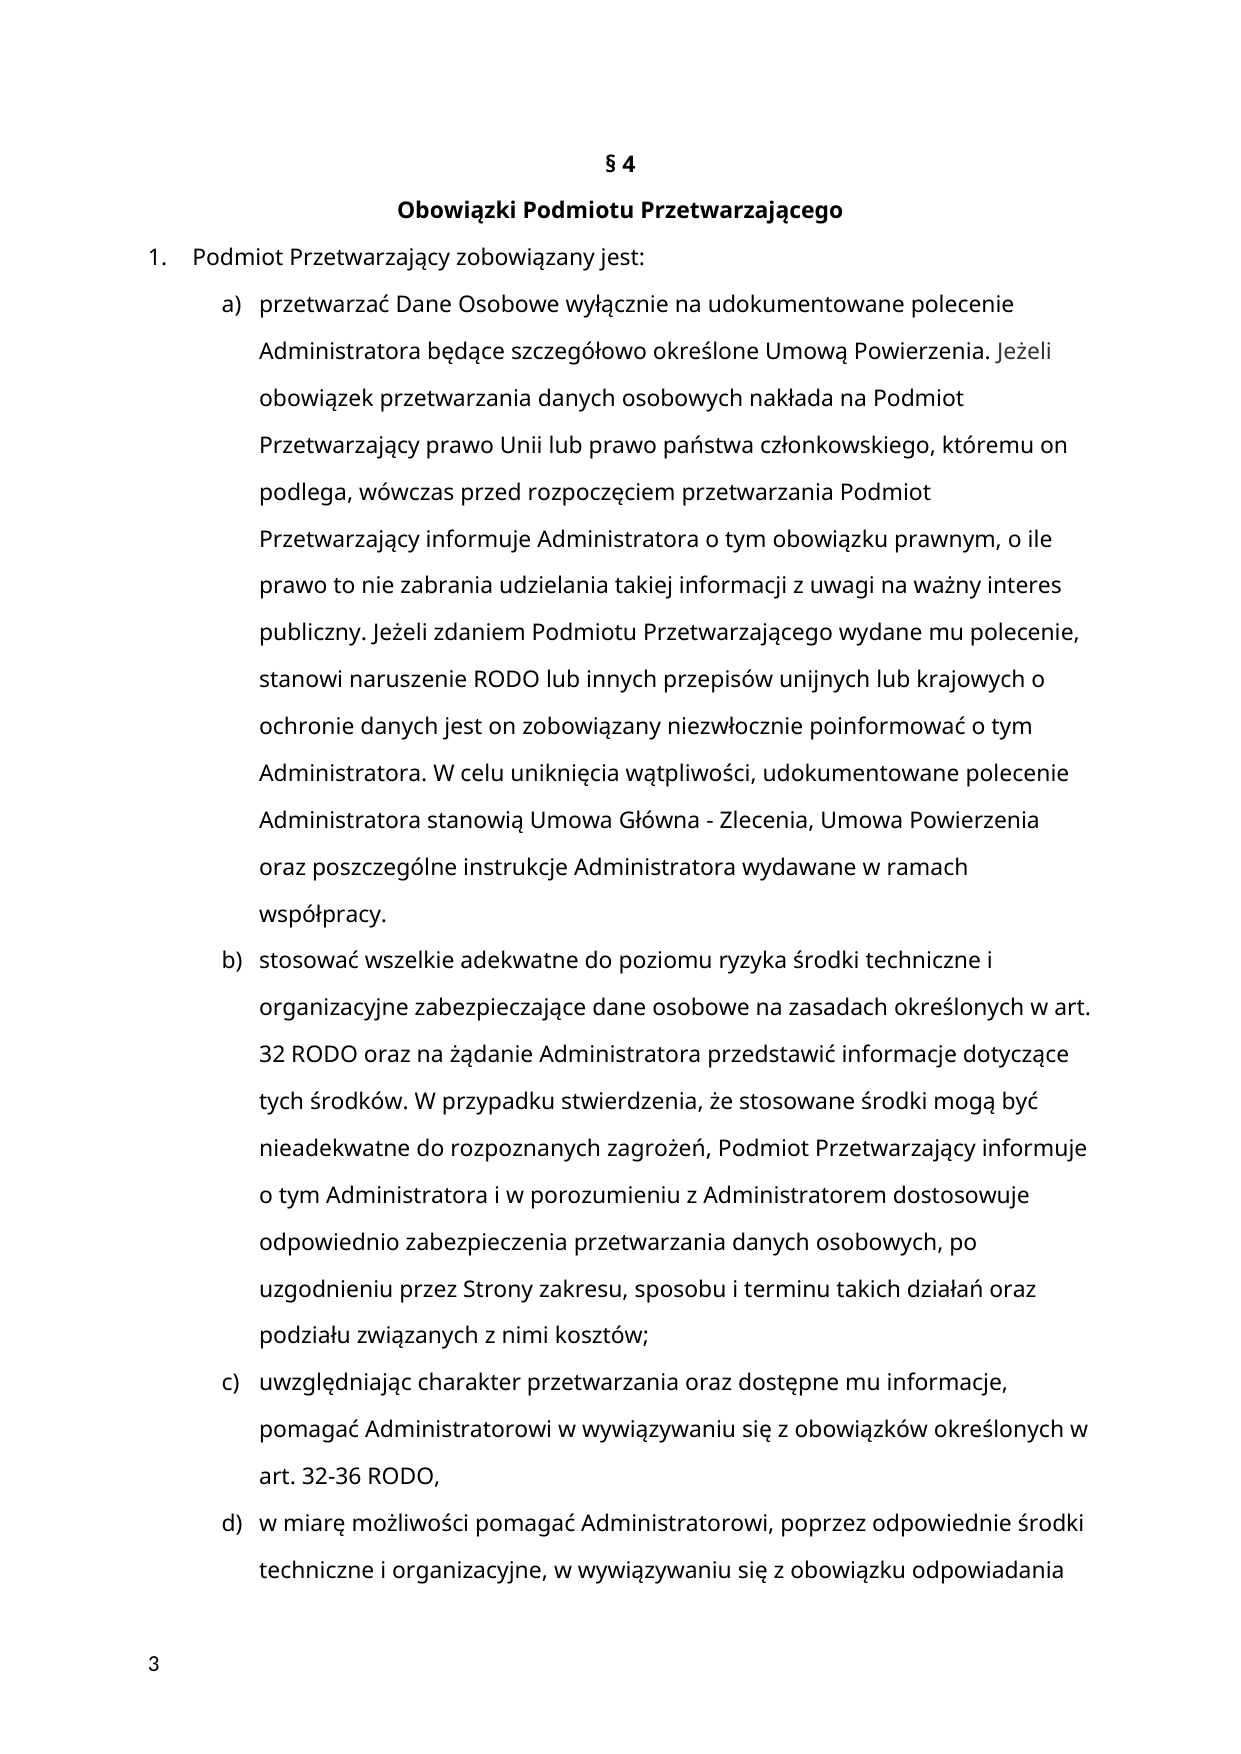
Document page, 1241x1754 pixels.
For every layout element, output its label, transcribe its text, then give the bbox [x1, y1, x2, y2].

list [221, 1507, 1093, 1585]
list Podmiot Przetwarzający zobowiązany jest: [148, 241, 1093, 273]
list stosować wszelkie adekwatne do poziomu ryzyka środki techniczne i organizacyjne zabezpieczające dane osobowe na zasadach określonych w art. 32 RODO oraz na żądanie Administratora przedstawić informacje dotyczące tych środków. W przypadku stwierdzenia, że stosowane środki mogą być nieadekwatne do rozpoznanych zagrożeń, Podmiot Przetwarzający informuje o tym Administratora i w porozumieniu z Administratorem dostosowuje odpowiednio zabezpieczenia przetwarzania danych osobowych, po uzgodnieniu przez Strony zakresu, sposobu i terminu takich działań oraz podziału związanych z nimi kosztów; [221, 944, 1093, 1351]
list przetwarzać Dane Osobowe wyłącznie na udokumentowane polecenie Administratora będące szczegółowo określone Umową Powierzenia. Jeżeli obowiązek przetwarzania danych osobowych nakłada na Podmiot Przetwarzający prawo Unii lub prawo państwa członkowskiego, któremu on podlega, wówczas przed rozpoczęciem przetwarzania Podmiot Przetwarzający informuje Administratora o tym obowiązku prawnym, o ile prawo to nie zabrania udzielania takiej informacji z uwagi na ważny interes publiczny. Jeżeli zdaniem Podmiotu Przetwarzającego wydane mu polecenie, stanowi naruszenie RODO lub innych przepisów unijnych lub krajowych o ochronie danych jest on zobowiązany niezwłocznie poinformować o tym Administratora. W celu uniknięcia wątpliwości, udokumentowane polecenie Administratora stanowią Umowa Główna - Zlecenia, Umowa Powierzenia oraz poszczególne instrukcje Administratora wydawane w ramach współpracy. [221, 288, 1093, 929]
text Obowiązki Podmiotu Przetwarzającego [148, 194, 1093, 226]
list uwzględniając charakter przetwarzania oraz dostępne mu informacje, pomagać Administratorowi w wywiązywaniu się z obowiązków określonych w art. 32-36 RODO, [221, 1366, 1093, 1491]
text § 4 [148, 148, 1093, 179]
